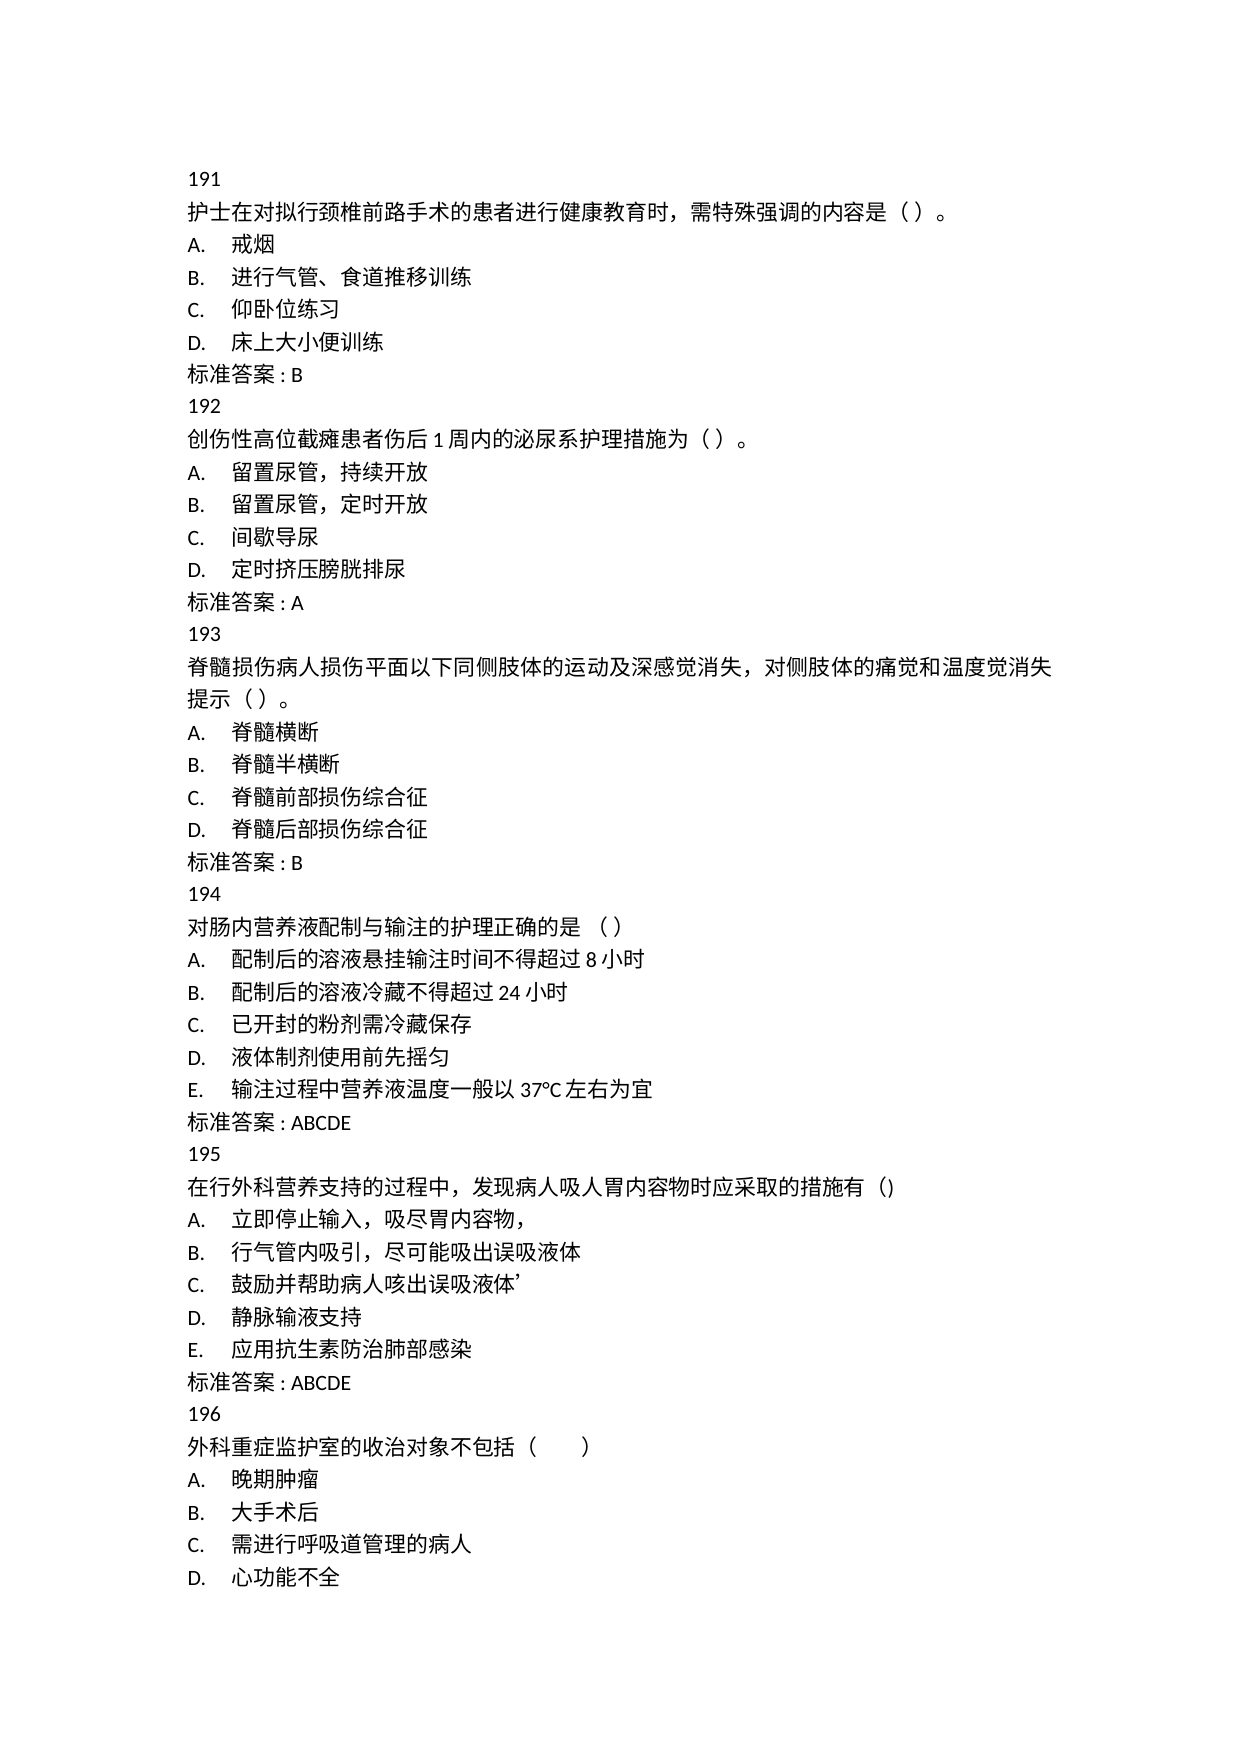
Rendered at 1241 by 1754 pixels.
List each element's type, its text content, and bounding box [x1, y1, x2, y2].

text D. 心功能不全 [187, 1559, 1053, 1592]
text D. 脊髓后部损伤综合征 [187, 812, 1053, 844]
text 外科重症监护室的收治对象不包括（ ） [187, 1429, 1053, 1462]
text 192 [187, 389, 1053, 422]
text B. 大手术后 [187, 1494, 1053, 1527]
text B. 脊髓半横断 [187, 747, 1053, 779]
text 标准答案 : ABCDE [187, 1364, 1053, 1397]
text 191 [187, 162, 1053, 194]
text A. 脊髓横断 [187, 714, 1053, 747]
text C. 仰卧位练习 [187, 292, 1053, 324]
text D. 液体制剂使用前先摇匀 [187, 1039, 1053, 1072]
text E. 输注过程中营养液温度一般以37°C左右为宜 [187, 1072, 1053, 1104]
text C. 鼓励并帮助病人咳出误吸液体’ [187, 1267, 1053, 1299]
text A. 立即停止输入，吸尽胃内容物， [187, 1202, 1053, 1234]
text 195 [187, 1137, 1053, 1169]
text 标准答案 : A [187, 584, 1053, 617]
text 在行外科营养支持的过程中，发现病人吸人胃内容物时应采取的措施有（) [187, 1169, 1053, 1202]
text A. 晚期肿瘤 [187, 1462, 1053, 1494]
text B. 行气管内吸引，尽可能吸出误吸液体 [187, 1234, 1053, 1267]
text 脊髓损伤病人损伤平面以下同侧肢体的运动及深感觉消失，对侧肢体的痛觉和温度觉消失，提示（ ）。 [187, 649, 1053, 714]
text C. 需进行呼吸道管理的病人 [187, 1527, 1053, 1559]
text D. 定时挤压膀胱排尿 [187, 552, 1053, 584]
text 标准答案 : B [187, 357, 1053, 389]
text C. 间歇导尿 [187, 519, 1053, 552]
text 创伤性高位截瘫患者伤后1周内的泌尿系护理措施为（ ）。 [187, 422, 1053, 454]
text A. 留置尿管，持续开放 [187, 454, 1053, 487]
text C. 已开封的粉剂需冷藏保存 [187, 1007, 1053, 1039]
text B. 留置尿管，定时开放 [187, 487, 1053, 519]
text C. 脊髓前部损伤综合征 [187, 779, 1053, 812]
text 标准答案 : B [187, 844, 1053, 877]
text 194 [187, 877, 1053, 909]
text B. 配制后的溶液冷藏不得超过24小时 [187, 974, 1053, 1007]
text B. 进行气管、食道推移训练 [187, 259, 1053, 292]
text 标准答案 : ABCDE [187, 1104, 1053, 1137]
text A. 戒烟 [187, 227, 1053, 259]
text 193 [187, 617, 1053, 649]
text A. 配制后的溶液悬挂输注时间不得超过8小时 [187, 942, 1053, 974]
text D. 床上大小便训练 [187, 324, 1053, 357]
text D. 静脉输液支持 [187, 1299, 1053, 1332]
text 196 [187, 1397, 1053, 1429]
text E. 应用抗生素防治肺部感染 [187, 1332, 1053, 1364]
text 护士在对拟行颈椎前路手术的患者进行健康教育时，需特殊强调的内容是（ ）。 [187, 194, 1053, 227]
text 对肠内营养液配制与输注的护理正确的是 （ ） [187, 909, 1053, 942]
